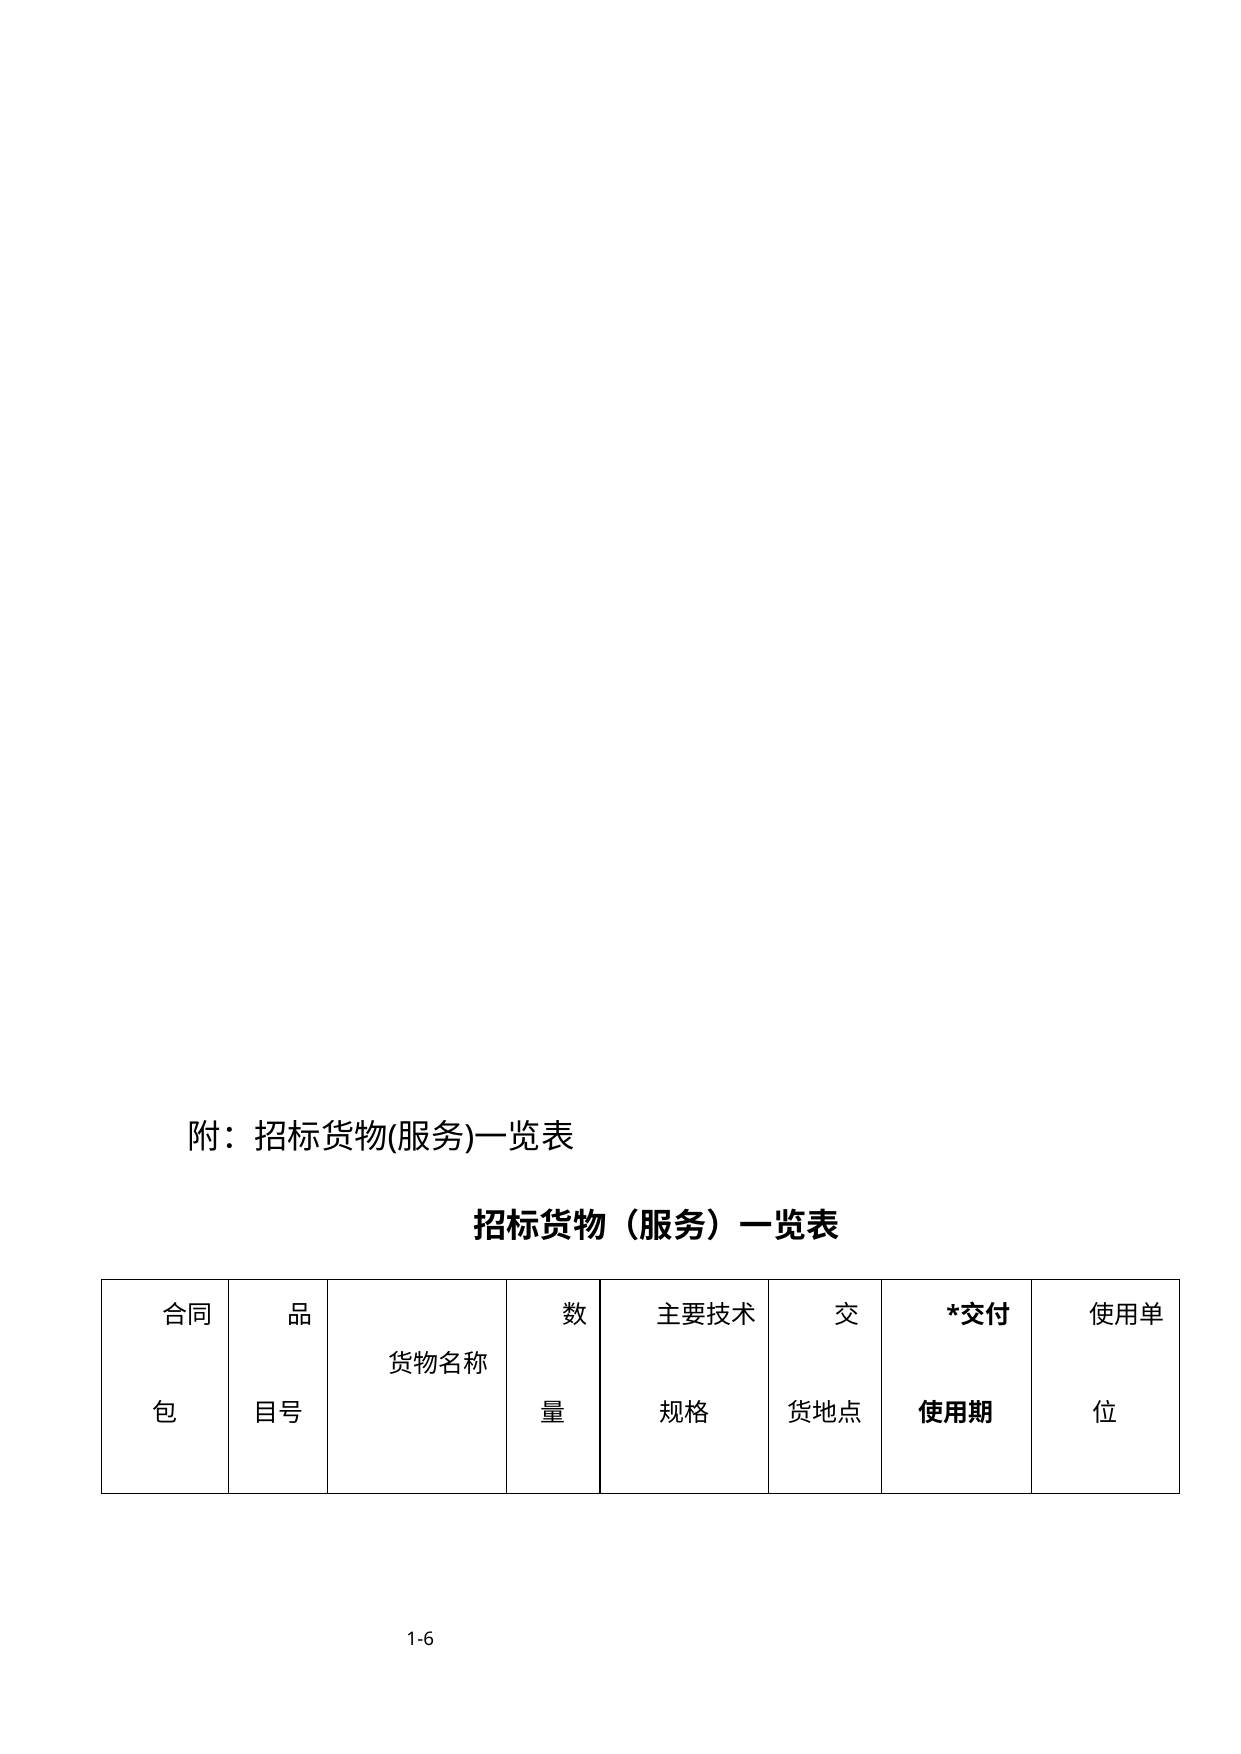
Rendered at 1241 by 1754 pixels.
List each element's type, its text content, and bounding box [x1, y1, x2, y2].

table_header 使用单位 [1032, 1280, 1179, 1493]
table_header 交货地点 [769, 1280, 881, 1493]
table_header 合同包 [102, 1280, 228, 1493]
table_header 主要技术规格 [601, 1280, 768, 1493]
table_header 品目号 [229, 1280, 327, 1493]
text 附：招标货物(服务)一览表 [187, 1101, 1125, 1166]
table_header 货物名称 [328, 1280, 506, 1493]
table_header 数量 [507, 1280, 599, 1493]
text 招标货物（服务）一览表 [187, 1190, 1125, 1255]
table_header *交付使用期 [882, 1280, 1031, 1493]
